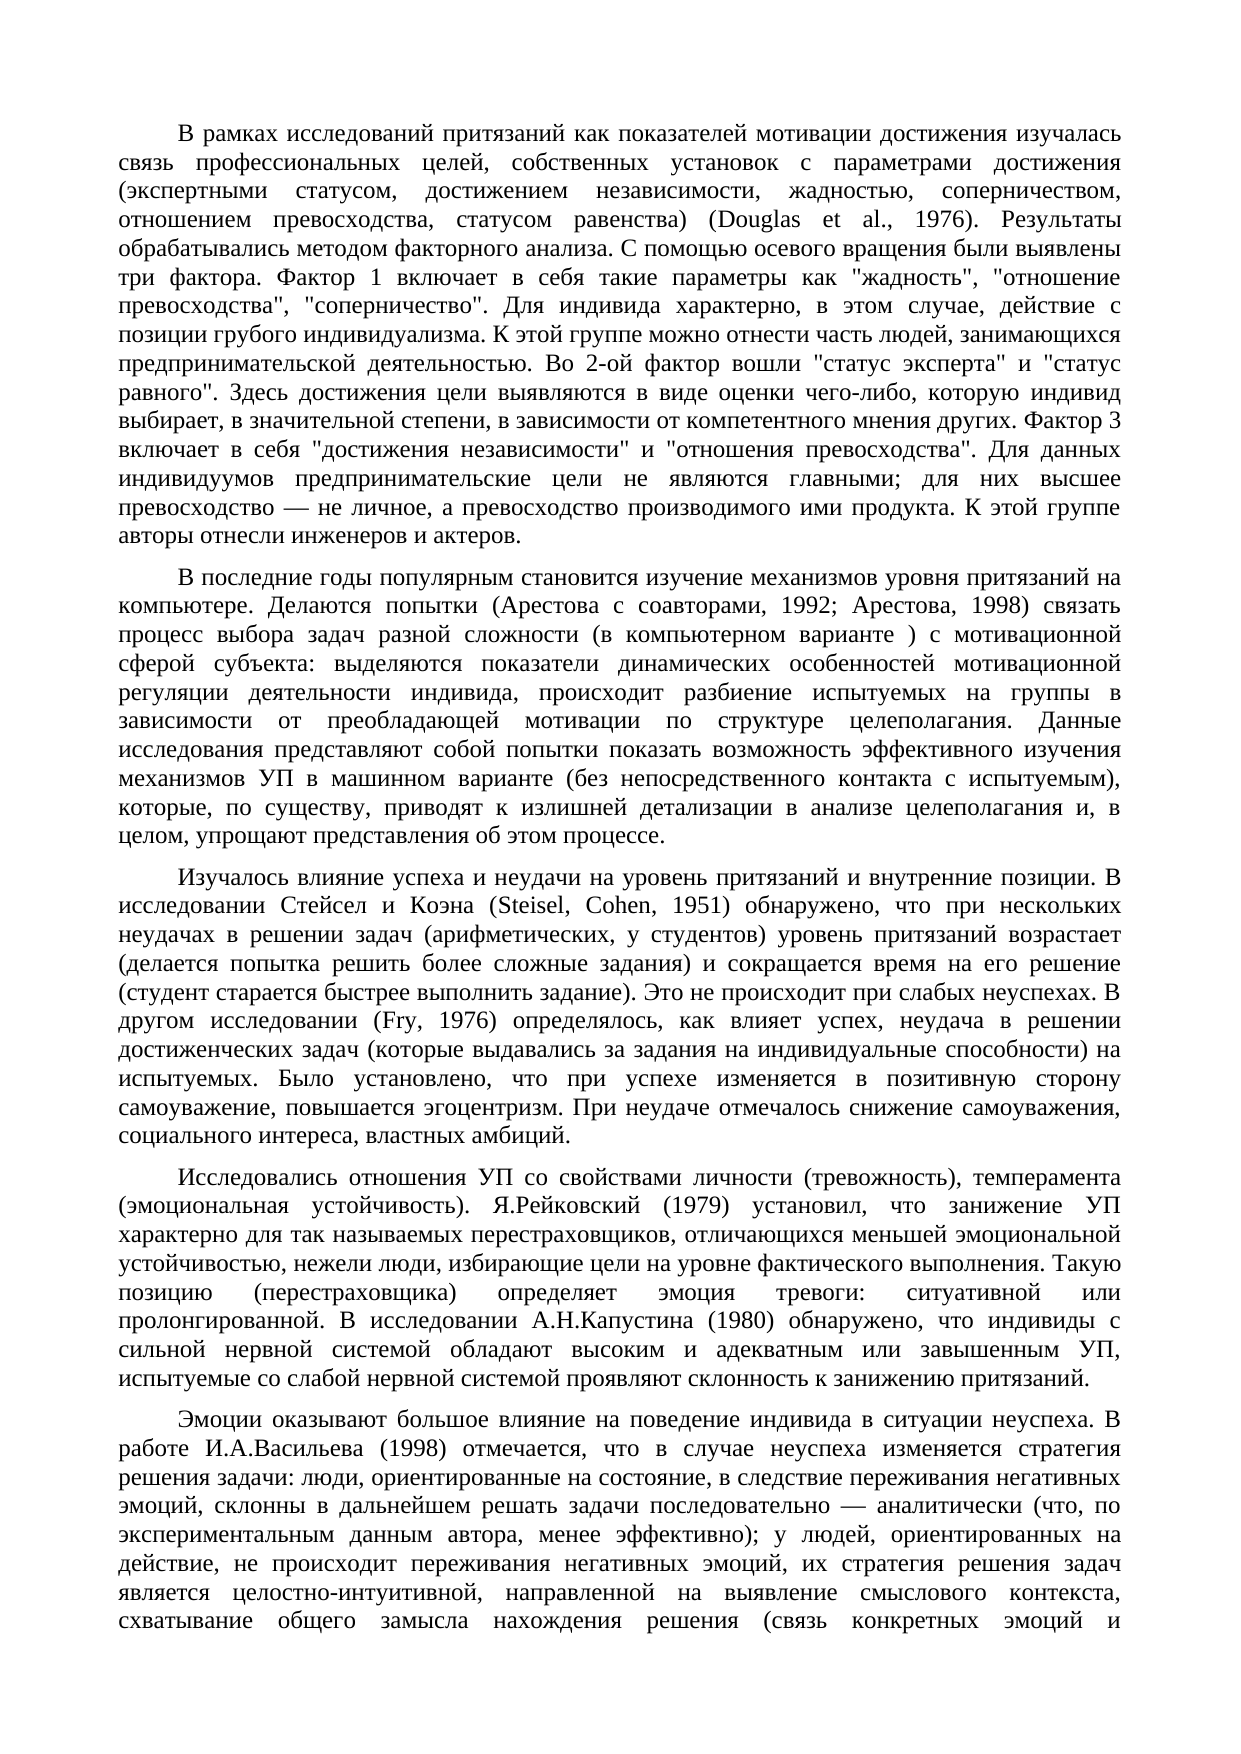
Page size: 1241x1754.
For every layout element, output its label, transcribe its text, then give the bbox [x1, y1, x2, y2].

text Изучалось влияние успеха и неудачи на уровень притязаний и внутренние позиции. В исследовании Стейсел и Коэна (Steisel, Cohen, 1951) обнаружено, что при нескольких неудачах в решении задач (арифметических, у студентов) уровень притязаний возрастает (делается попытка решить более сложные задания) и сокращается время на его решение (студент старается быстрее выполнить задание). Это не происходит при слабых неуспехах. В другом исследовании (Fry, 1976) определялось, как влияет успех, неудача в решении достиженческих задач (которые выдавались за задания на индивидуальные способности) на испытуемых. Было установлено, что при успехе изменяется в позитивную сторону самоуважение, повышается эгоцентризм. При неудаче отмечалось снижение самоуважения, социального интереса, властных амбиций. [118, 862, 1122, 1149]
text В последние годы популярным становится изучение механизмов уровня притязаний на компьютере. Делаются попытки (Арестова с соавторами, 1992; Арестова, 1998) связать процесс выбора задач разной сложности (в компьютерном варианте ) с мотивационной сферой субъекта: выделяются показатели динамических особенностей мотивационной регуляции деятельности индивида, происходит разбиение испытуемых на группы в зависимости от преобладающей мотивации по структуре целеполагания. Данные исследования представляют собой попытки показать возможность эффективного изучения механизмов УП в машинном варианте (без непосредственного контакта с испытуемым), которые, по существу, приводят к излишней детализации в анализе целеполагания и, в целом, упрощают представления об этом процессе. [118, 562, 1122, 849]
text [118, 1404, 1122, 1634]
text В рамках исследований притязаний как показателей мотивации достижения изучалась связь профессиональных целей, собственных установок с параметрами достижения (экспертными статусом, достижением независимости, жадностью, соперничеством, отношением превосходства, статусом равенства) (Douglas et al., 1976). Результаты обрабатывались методом факторного анализа. С помощью осевого вращения были выявлены три фактора. Фактор 1 включает в себя такие параметры как "жадность", "отношение превосходства", "соперничество". Для индивида характерно, в этом случае, действие с позиции грубого индивидуализма. К этой группе можно отнести часть людей, занимающихся предпринимательской деятельностью. Во 2-ой фактор вошли "статус эксперта" и "статус равного". Здесь достижения цели выявляются в виде оценки чего-либо, которую индивид выбирает, в значительной степени, в зависимости от компетентного мнения других. Фактор 3 включает в себя "достижения независимости" и "отношения превосходства". Для данных индивидуумов предпринимательские цели не являются главными; для них высшее превосходство — не личное, а превосходство производимого ими продукта. К этой группе авторы отнесли инженеров и актеров. [118, 118, 1122, 549]
text Исследовались отношения УП со свойствами личности (тревожность), темперамента (эмоциональная устойчивость). Я.Рейковский (1979) установил, что занижение УП характерно для так называемых перестраховщиков, отличающихся меньшей эмоциональной устойчивостью, нежели люди, избирающие цели на уровне фактического выполнения. Такую позицию (перестраховщика) определяет эмоция тревоги: ситуативной или пролонгированной. В исследовании А.Н.Капустина (1980) обнаружено, что индивиды с сильной нервной системой обладают высоким и адекватным или завышенным УП, испытуемые со слабой нервной системой проявляют склонность к занижению притязаний. [118, 1162, 1122, 1392]
